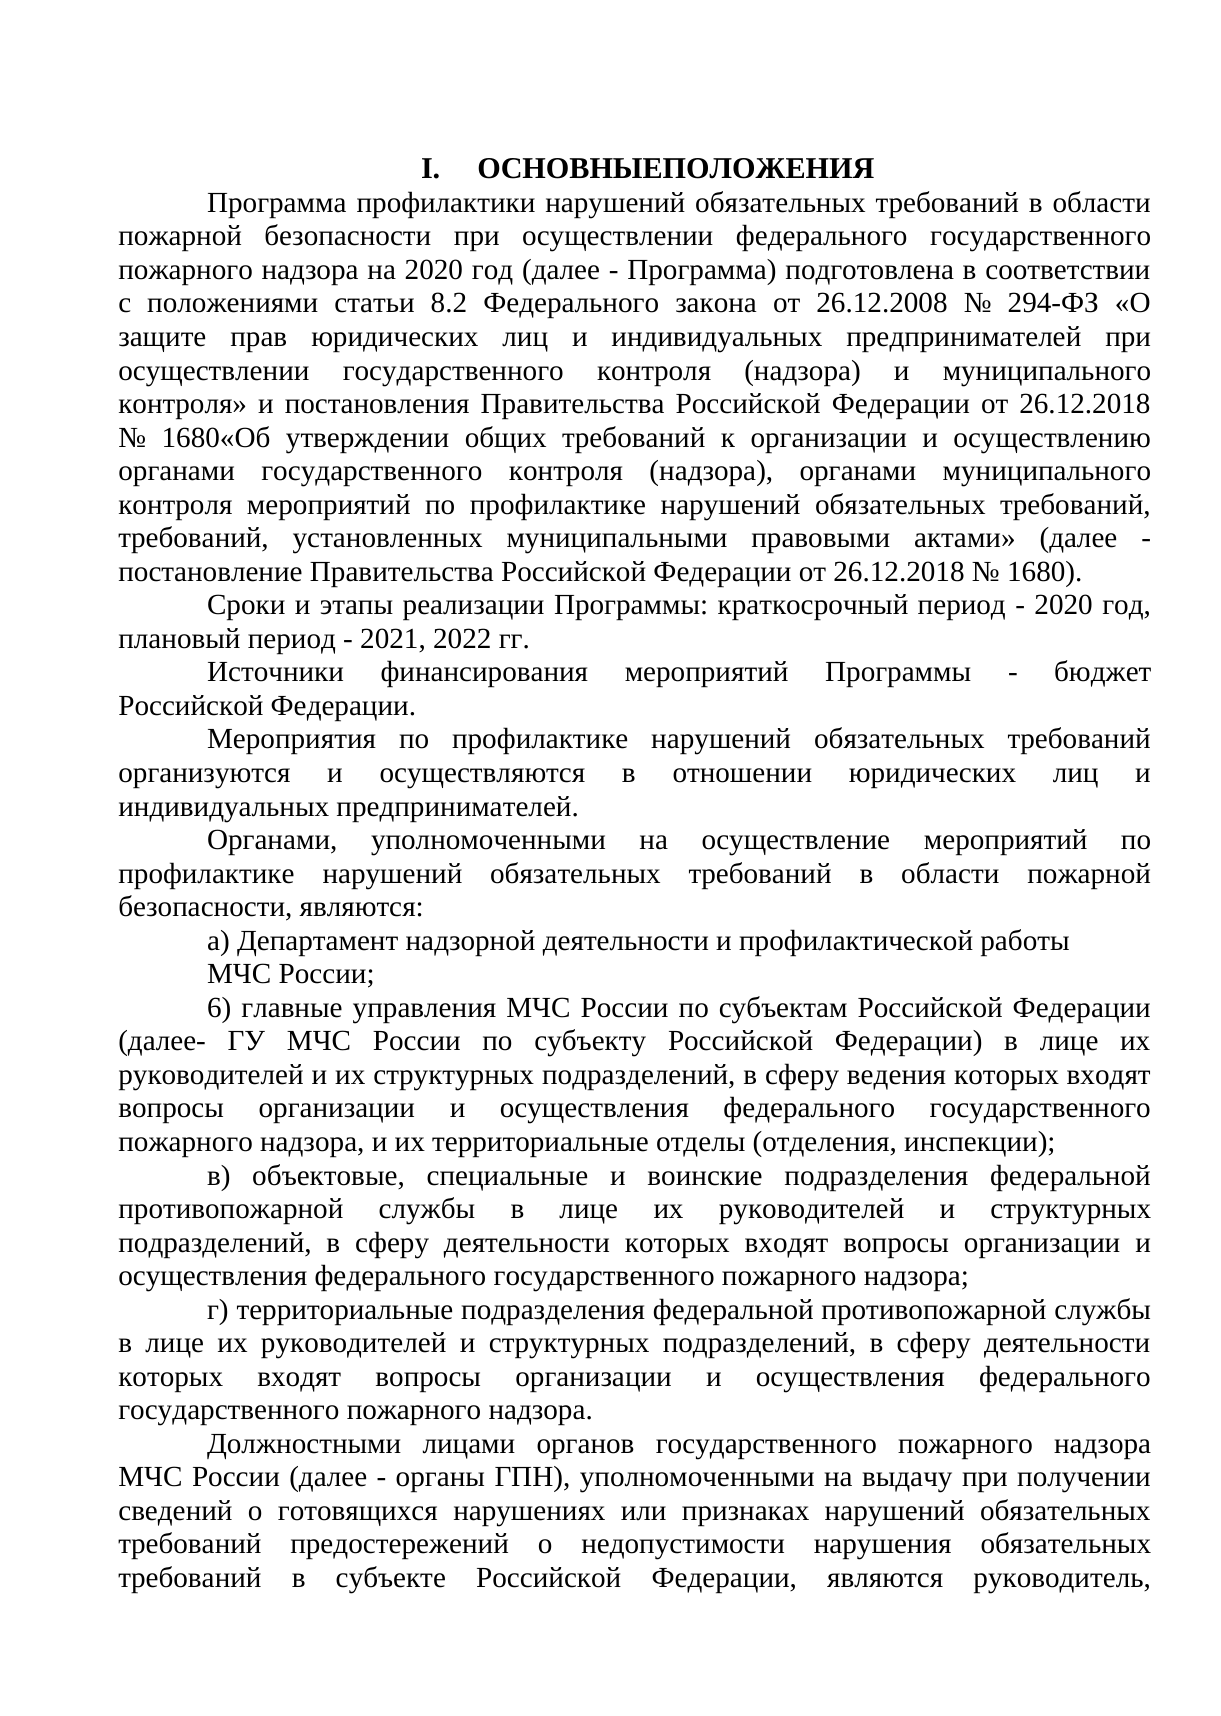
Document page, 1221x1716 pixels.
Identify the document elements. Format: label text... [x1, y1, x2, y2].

text 6) главные управления МЧС России по субъектам Российской Федерации (далее- ГУ МЧС России по субъекту Российской Федерации) в лице их руководителей и их структурных подразделений, в сферу ведения которых входят вопросы организации и осуществления федерального государственного пожарного надзора, и их территориальные отделы (отделения, инспекции); [118, 990, 1152, 1158]
text Программа профилактики нарушений обязательных требований в области пожарной безопасности при осуществлении федерального государственного пожарного надзора на 2020 год (далее - Программа) подготовлена в соответствии с положениями статьи 8.2 Федерального закона от 26.12.2008 № 294-ФЗ «О защите прав юридических лиц и индивидуальных предпринимателей при осуществлении государственного контроля (надзора) и муниципального контроля» и постановления Правительства Российской Федерации от 26.12.2018 № 1680«Об утверждении общих требований к организации и осуществлению органами государственного контроля (надзора), органами муниципального контроля мероприятий по профилактике нарушений обязательных требований, требований, установленных муниципальными правовыми актами» (далее - постановление Правительства Российской Федерации от 26.12.2018 № 1680). [118, 185, 1152, 587]
text Органами, уполномоченными на осуществление мероприятий по профилактике нарушений обязательных требований в области пожарной безопасности, являются: [118, 822, 1152, 923]
text а) Департамент надзорной деятельности и профилактической работы [118, 923, 1152, 956]
text г) территориальные подразделения федеральной противопожарной службы в лице их руководителей и структурных подразделений, в сферу деятельности которых входят вопросы организации и осуществления федерального государственного пожарного надзора. [118, 1292, 1152, 1426]
text Источники финансирования мероприятий Программы - бюджет Российской Федерации. [118, 654, 1152, 722]
text Сроки и этапы реализации Программы: краткосрочный период - 2020 год, плановый период - 2021, 2022 гг. [118, 587, 1152, 654]
text МЧС России; [118, 956, 1152, 990]
list ОСНОВНЫЕПОЛОЖЕНИЯ [156, 150, 1159, 185]
text в) объектовые, специальные и воинские подразделения федеральной противопожарной службы в лице их руководителей и структурных подразделений, в сферу деятельности которых входят вопросы организации и осуществления федерального государственного пожарного надзора; [118, 1158, 1152, 1292]
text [118, 1426, 1152, 1594]
text Мероприятия по профилактике нарушений обязательных требований организуются и осуществляются в отношении юридических лиц и индивидуальных предпринимателей. [118, 722, 1152, 822]
